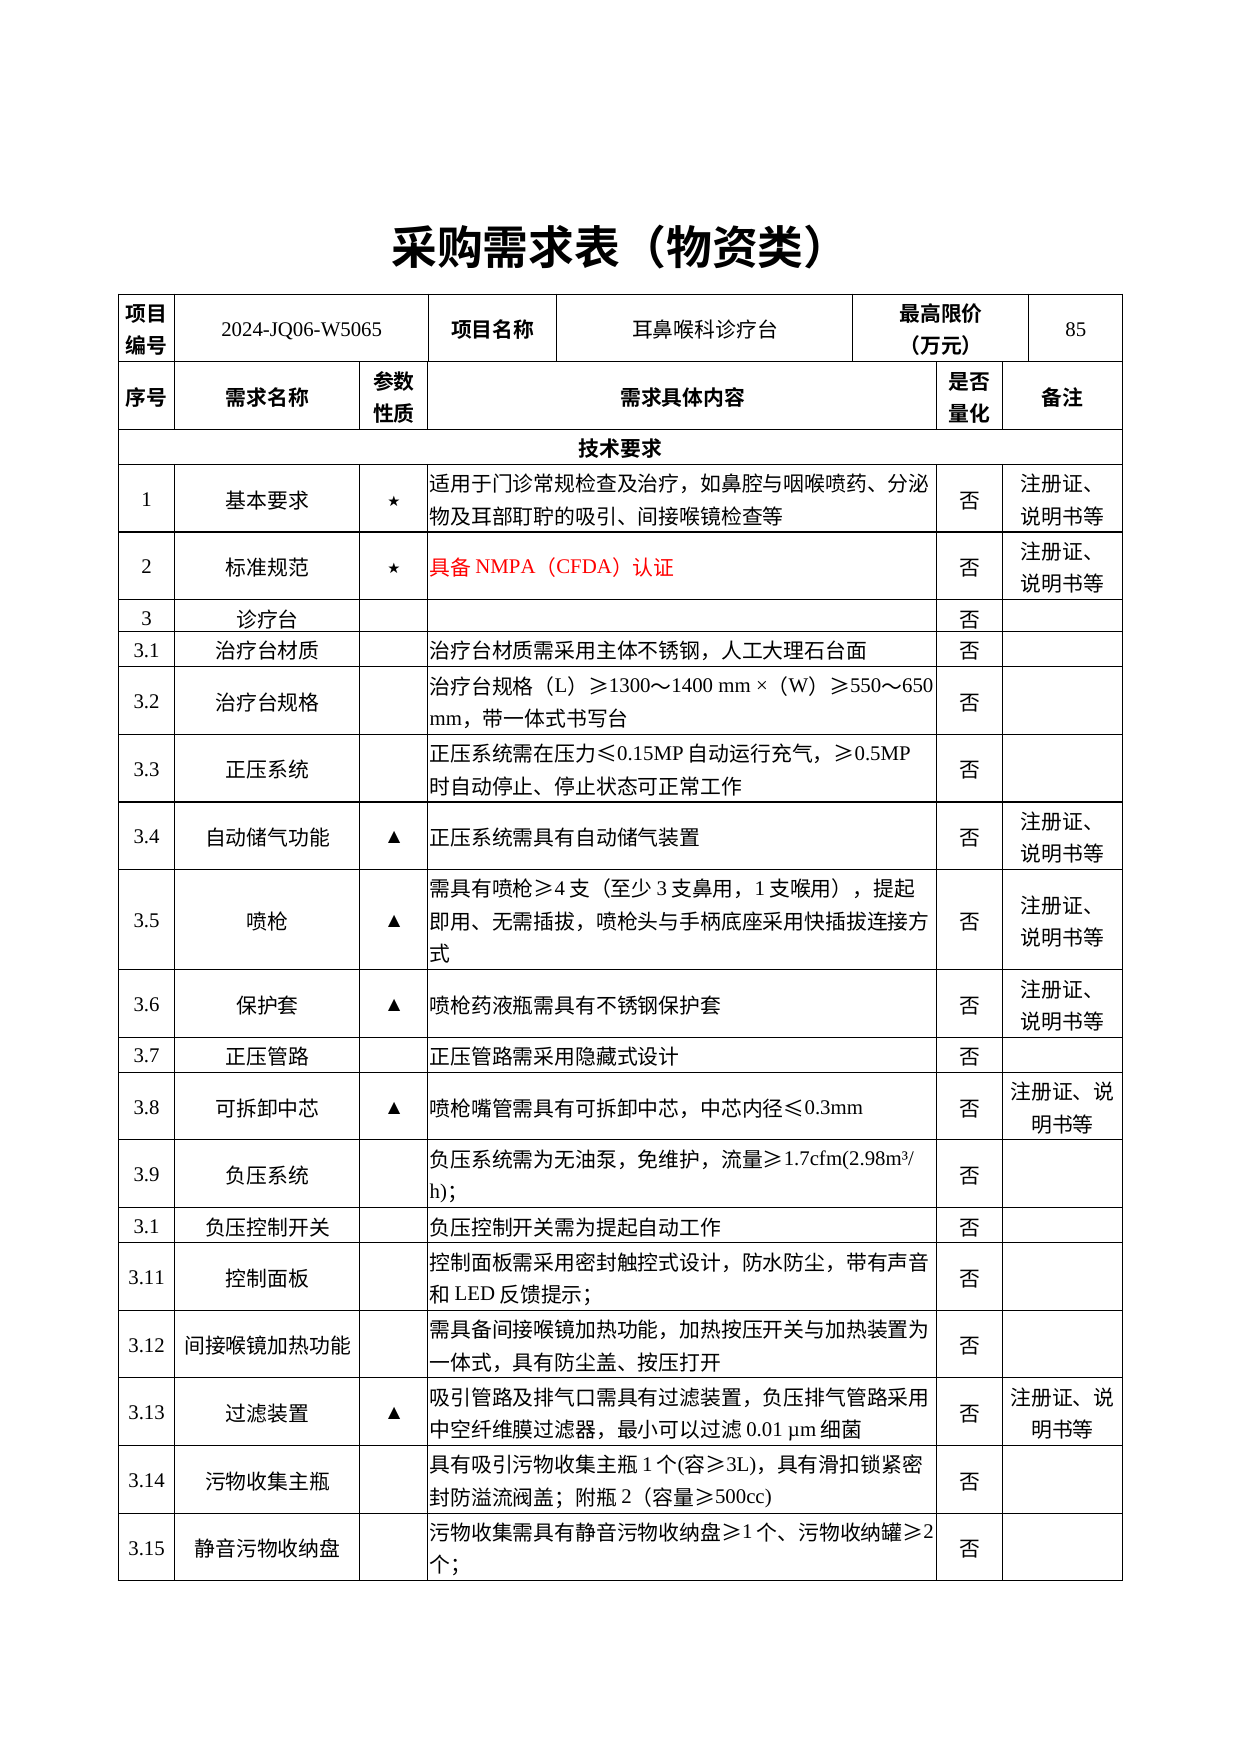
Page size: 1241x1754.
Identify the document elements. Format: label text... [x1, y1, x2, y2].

table_cell 3.14 [119, 1446, 174, 1512]
table_cell 参数 性质 [360, 362, 427, 429]
table_cell [1003, 1140, 1122, 1207]
table_cell [360, 1140, 427, 1207]
table_cell 3.6 [119, 970, 174, 1037]
table_cell 适用于门诊常规检查及治疗，如鼻腔与咽喉喷药、分泌物及耳部耵聍的吸引、间接喉镜检查等 [428, 465, 936, 531]
table_cell [360, 600, 427, 631]
table_cell 否 [937, 1140, 1002, 1207]
table_cell 否 [937, 1208, 1002, 1242]
table_cell 吸引管路及排气口需具有过滤装置，负压排气管路采用中空纤维膜过滤器，最小可以过滤0.01 µm细菌 [428, 1378, 936, 1445]
table_cell 技术要求 [119, 430, 1122, 464]
table_cell [1003, 1514, 1122, 1580]
table_cell [1003, 632, 1122, 666]
table_cell 标准规范 [175, 533, 359, 599]
table_cell 控制面板需采用密封触控式设计，防水防尘，带有声音和LED反馈提示； [428, 1243, 936, 1310]
table_cell 否 [937, 1243, 1002, 1310]
table_cell ▲ [360, 870, 427, 969]
table_cell 污物收集主瓶 [175, 1446, 359, 1512]
table_cell [1003, 1208, 1122, 1242]
table_cell 诊疗台 [175, 600, 359, 631]
table_cell 控制面板 [175, 1243, 359, 1310]
table_cell 项目名称 [429, 295, 556, 361]
table_cell 否 [937, 870, 1002, 969]
table_cell 喷枪药液瓶需具有不锈钢保护套 [428, 970, 936, 1037]
table_cell 正压系统需在压力≤0.15MP自动运行充气，≥0.5MP时自动停止、停止状态可正常工作 [428, 735, 936, 801]
table_cell 污物收集需具有静音污物收纳盘≥1个、污物收纳罐≥2个； [428, 1514, 936, 1580]
table_cell 间接喉镜加热功能 [175, 1311, 359, 1377]
table_cell 注册证、说明书等 [1003, 1378, 1122, 1445]
table_cell 3.11 [119, 1243, 174, 1310]
table_cell [360, 1446, 427, 1512]
table_cell 3 [119, 600, 174, 631]
table_cell ★ [360, 533, 427, 599]
table_cell 需求名称 [175, 362, 359, 429]
table_cell 治疗台材质需采用主体不锈钢，人工大理石台面 [428, 632, 936, 666]
table_cell ▲ [360, 970, 427, 1037]
table_cell 正压系统 [175, 735, 359, 801]
table_cell 过滤装置 [175, 1378, 359, 1445]
table_cell 3.12 [119, 1311, 174, 1377]
table_cell 3.4 [119, 803, 174, 869]
table_cell 具备NMPA（CFDA）认证 [428, 533, 936, 599]
table_cell 2 [119, 533, 174, 599]
table_cell 否 [937, 1073, 1002, 1139]
table_cell 3.1 [119, 1208, 174, 1242]
table_cell 注册证、说明书等 [1003, 1073, 1122, 1139]
table_cell 备注 [1003, 362, 1122, 429]
table_cell [1003, 735, 1122, 801]
table_cell 否 [937, 1378, 1002, 1445]
table_cell 注册证、 说明书等 [1003, 533, 1122, 599]
table_cell 3.15 [119, 1514, 174, 1580]
table_cell 否 [937, 667, 1002, 734]
table_cell 1 [119, 465, 174, 531]
table_cell 项目 编号 [119, 295, 174, 361]
table_cell 基本要求 [175, 465, 359, 531]
table_cell 需具有喷枪≥4支（至少3支鼻用，1支喉用），提起即用、无需插拔，喷枪头与手柄底座采用快插拔连接方式 [428, 870, 936, 969]
table_cell 喷枪 [175, 870, 359, 969]
table_cell ▲ [360, 1073, 427, 1139]
table_cell [360, 1243, 427, 1310]
table_cell 否 [937, 632, 1002, 666]
table_cell 保护套 [175, 970, 359, 1037]
table_cell 否 [937, 533, 1002, 599]
table_cell 85 [1029, 295, 1122, 361]
table_cell [360, 735, 427, 801]
table_cell 3.2 [119, 667, 174, 734]
table_cell 负压系统 [175, 1140, 359, 1207]
table_cell 3.5 [119, 870, 174, 969]
table_cell [1003, 1446, 1122, 1512]
table_cell 需求具体内容 [428, 362, 936, 429]
table_cell [1003, 667, 1122, 734]
table_cell 可拆卸中芯 [175, 1073, 359, 1139]
table_cell [1003, 600, 1122, 631]
table_header 采购需求表（物资类） [118, 195, 1122, 293]
table_cell 注册证、 说明书等 [1003, 803, 1122, 869]
table_cell [1003, 1243, 1122, 1310]
table_cell 否 [937, 735, 1002, 801]
table_cell 自动储气功能 [175, 803, 359, 869]
table_cell 治疗台规格 [175, 667, 359, 734]
table_cell 否 [937, 970, 1002, 1037]
table_cell 3.9 [119, 1140, 174, 1207]
table_cell 正压系统需具有自动储气装置 [428, 803, 936, 869]
table_cell 注册证、 说明书等 [1003, 970, 1122, 1037]
table_cell 正压管路 [175, 1038, 359, 1072]
table_cell 负压控制开关 [175, 1208, 359, 1242]
table_cell [360, 667, 427, 734]
table_cell 喷枪嘴管需具有可拆卸中芯，中芯内径≤0.3mm [428, 1073, 936, 1139]
table_cell ★ [360, 465, 427, 531]
table_cell ▲ [360, 803, 427, 869]
table_cell [360, 1311, 427, 1377]
table_cell [360, 1208, 427, 1242]
table_cell [360, 632, 427, 666]
table_cell [1003, 1311, 1122, 1377]
table_cell 需具备间接喉镜加热功能，加热按压开关与加热装置为一体式，具有防尘盖、按压打开 [428, 1311, 936, 1377]
table_cell [360, 1514, 427, 1580]
table_cell 3.8 [119, 1073, 174, 1139]
table_cell 注册证、 说明书等 [1003, 465, 1122, 531]
table_cell 静音污物收纳盘 [175, 1514, 359, 1580]
table_cell 3.1 [119, 632, 174, 666]
table_cell 否 [937, 1446, 1002, 1512]
table_cell 是否 量化 [937, 362, 1002, 429]
table_cell [360, 1038, 427, 1072]
table_cell 正压管路需采用隐藏式设计 [428, 1038, 936, 1072]
table_cell [428, 600, 936, 631]
table_cell 治疗台规格（L）≥1300～1400 mm ×（W）≥550～650 mm，带一体式书写台 [428, 667, 936, 734]
table_cell 治疗台材质 [175, 632, 359, 666]
table_cell 3.3 [119, 735, 174, 801]
table_cell 否 [937, 1514, 1002, 1580]
table_cell 耳鼻喉科诊疗台 [557, 295, 852, 361]
table_cell 否 [937, 465, 1002, 531]
table_cell 否 [937, 1038, 1002, 1072]
table_cell ▲ [360, 1378, 427, 1445]
table_cell 具有吸引污物收集主瓶1个(容≥3L)，具有滑扣锁紧密封防溢流阀盖；附瓶2（容量≥500cc) [428, 1446, 936, 1512]
table_cell 3.13 [119, 1378, 174, 1445]
table_cell 否 [937, 803, 1002, 869]
table_cell 负压系统需为无油泵，免维护，流量≥1.7cfm(2.98m³/h)； [428, 1140, 936, 1207]
table_cell 3.7 [119, 1038, 174, 1072]
table_cell 序号 [119, 362, 174, 429]
table_cell 否 [937, 600, 1002, 631]
table_cell 注册证、 说明书等 [1003, 870, 1122, 969]
table_cell 2024-JQ06-W5065 [175, 295, 428, 361]
table_cell 负压控制开关需为提起自动工作 [428, 1208, 936, 1242]
table_cell [1003, 1038, 1122, 1072]
table_cell 最高限价 （万元） [853, 295, 1028, 361]
table_cell 否 [937, 1311, 1002, 1377]
